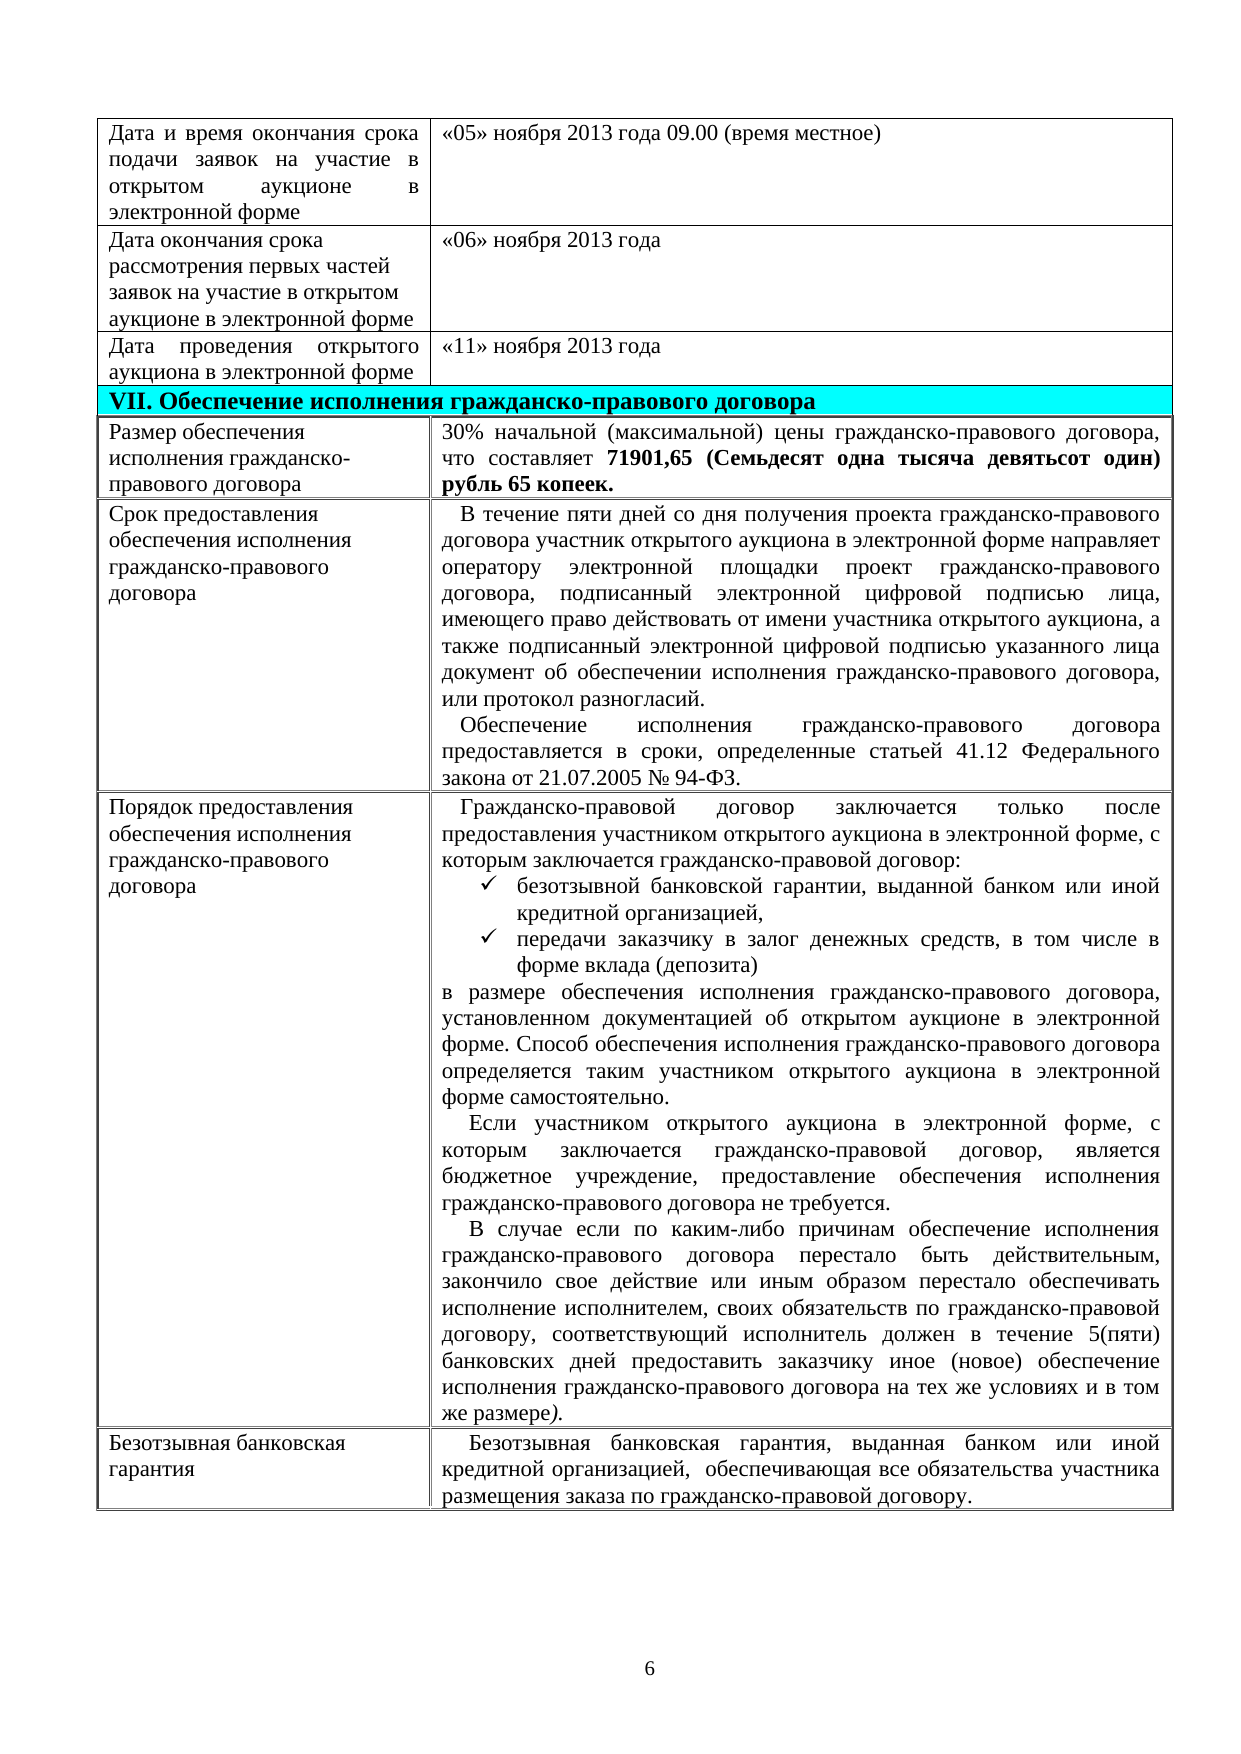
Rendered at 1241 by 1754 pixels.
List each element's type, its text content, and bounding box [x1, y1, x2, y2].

table_cell Гражданско-правовой договор заключается только после предоставления участником открытого аукциона в электронной форме, с которым заключается гражданско-правовой договор: безотзывной банковской гарантии, выданной банком или иной кредитной организацией, передачи заказчику в залог денежных средств, в том числе в форме вклада (депозита) в размере обеспечения исполнения гражданско-правового договора, установленном документацией об открытом аукционе в электронной форме. Способ обеспечения исполнения гражданско-правового договора определяется таким участником открытого аукциона в электронной форме самостоятельно. Если участником открытого аукциона в электронной форме, с которым заключается гражданско-правовой договор, является бюджетное учреждение, предоставление обеспечения исполнения гражданско-правового договора не требуется. В случае если по каким-либо причинам обеспечение исполнения гражданско-правового договора перестало быть действительным, закончило свое действие или иным образом перестало обеспечивать исполнение исполнителем, своих обязательств по гражданско-правовой договору, соответствующий исполнитель должен в течение 5(пяти) банковских дней предоставить заказчику иное (новое) обеспечение исполнения гражданско-правового договора на тех же условиях и в том же размере). [432, 793, 1171, 1426]
table_cell Дата проведения открытого аукциона в электронной форме [98, 332, 430, 385]
table_cell Безотзывная банковская гарантия, выданная банком или иной кредитной организацией, обеспечивающая все обязательства участника размещения заказа по гражданско-правовой договору. [430, 1426, 1171, 1508]
table_cell «06» ноября 2013 года [431, 226, 1172, 331]
table_cell VII. Обеспечение исполнения гражданско-правового договора [98, 386, 1172, 414]
table_cell «05» ноября 2013 года 09.00 (время местное) [431, 119, 1172, 224]
table_cell В течение пяти дней со дня получения проекта гражданско-правового договора участник открытого аукциона в электронной форме направляет оператору электронной площадки проект гражданско-правового договора, подписанный электронной цифровой подписью лица, имеющего право действовать от имени участника открытого аукциона, а также подписанный электронной цифровой подписью указанного лица документ об обеспечении исполнения гражданско-правового договора, или протокол разногласий. Обеспечение исполнения гражданско-правового договора предоставляется в сроки, определенные статьей 41.12 Федерального закона от 21.07.2005 № 94-ФЗ. [432, 500, 1171, 790]
table_cell Дата и время окончания срока подачи заявок на участие в открытом аукционе в электронной форме [98, 119, 430, 224]
table_cell Размер обеспечения исполнения гражданско-правового договора [99, 418, 429, 497]
table_cell Порядок предоставления обеспечения исполнения гражданско-правового договора [99, 793, 429, 1426]
table_cell 30% начальной (максимальной) цены гражданско-правового договора, что составляет 71901,65 (Семьдесят одна тысяча девятьсот один) рубль 65 копеек. [432, 418, 1171, 497]
table_cell Безотзывная банковская гарантия [99, 1429, 430, 1508]
table_cell Срок предоставления обеспечения исполнения гражданско-правового договора [99, 500, 429, 790]
table_cell Дата окончания срока рассмотрения первых частей заявок на участие в открытом аукционе в электронной форме [98, 226, 430, 331]
table_cell «11» ноября 2013 года [431, 332, 1172, 385]
